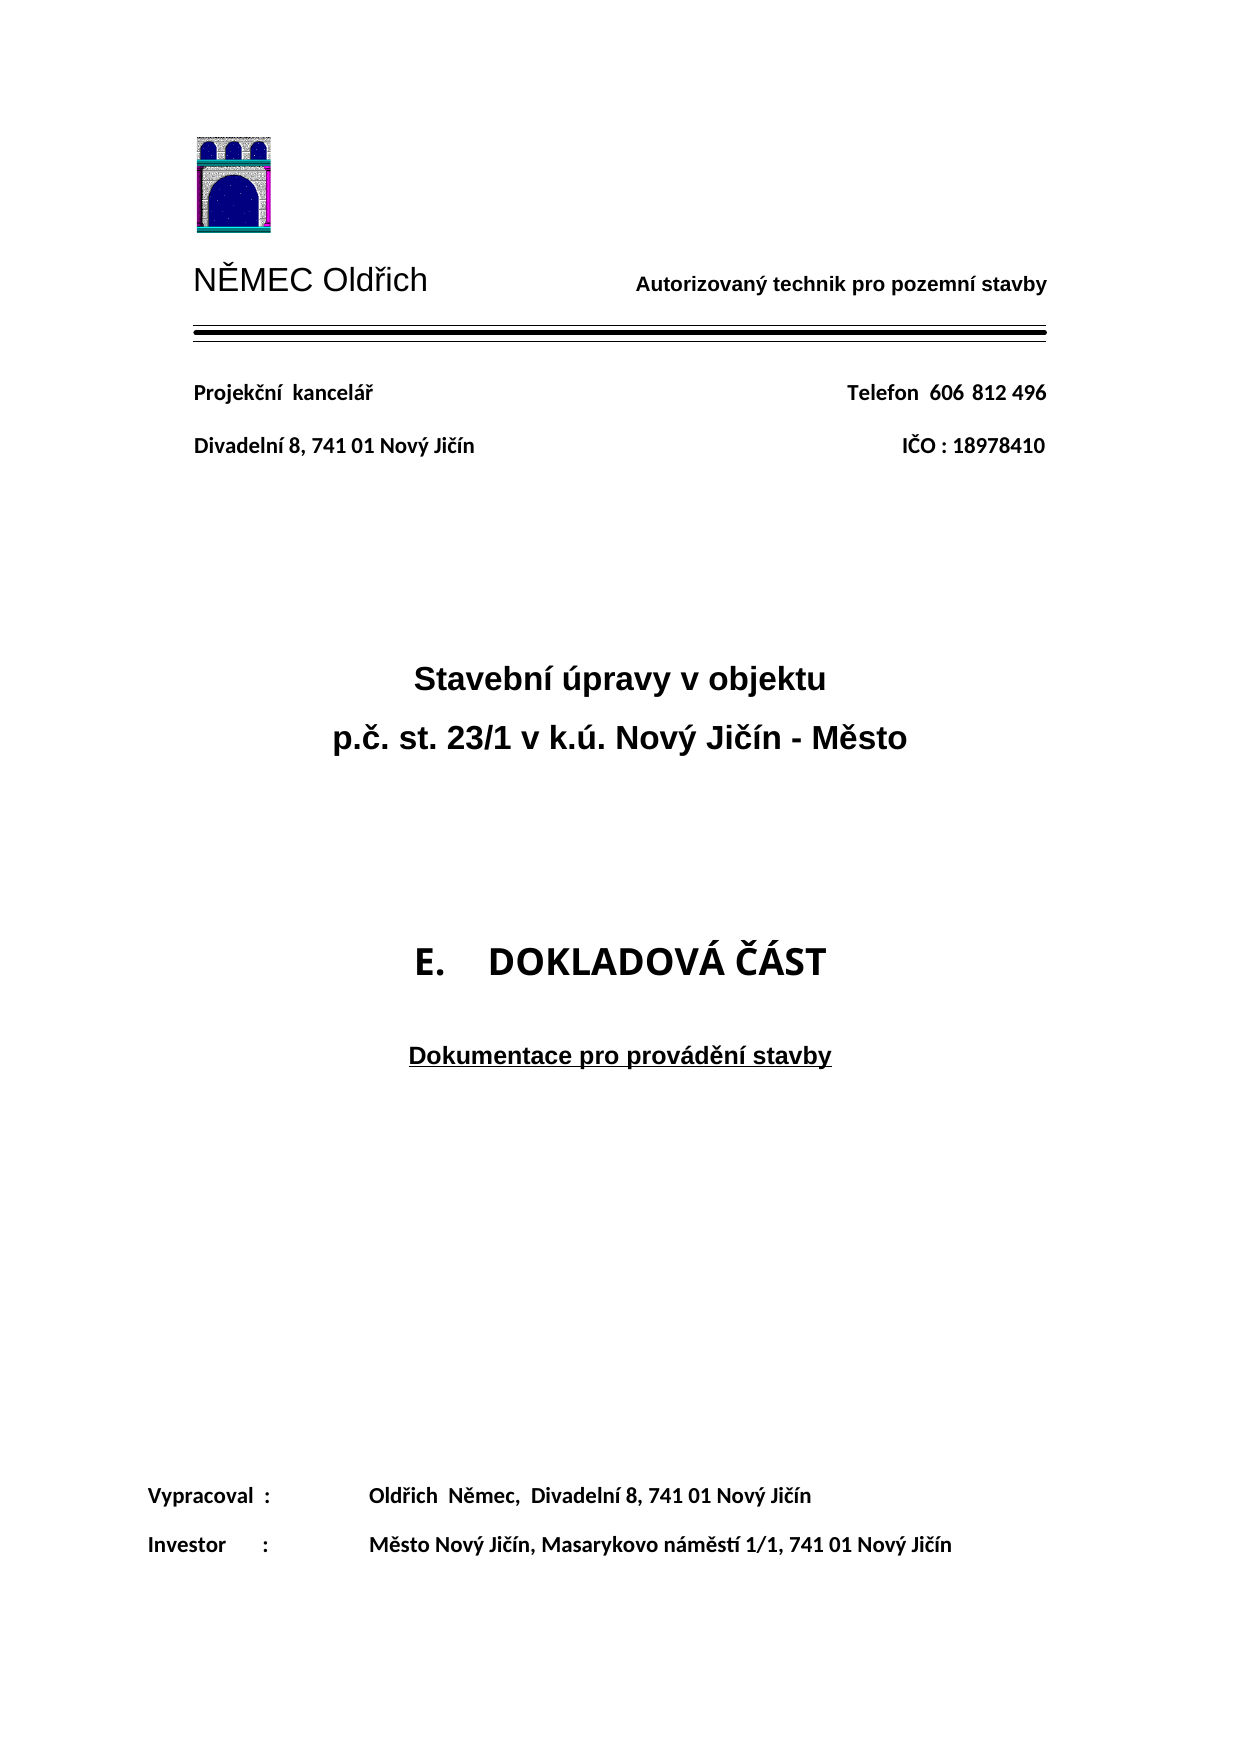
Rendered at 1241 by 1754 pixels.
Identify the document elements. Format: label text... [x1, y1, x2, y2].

text Dokumentace pro provádění stavby [148, 1032, 1093, 1070]
text Divadelní 8, 741 01 Nový Jičín IČO : 18978410 [148, 431, 1093, 459]
text Stavební úpravy v objektu [148, 659, 1093, 697]
text Investor : Město Nový Jičín, Masarykovo náměstí 1/1, 741 01 Nový Jičín [148, 1530, 1093, 1558]
picture [196, 137, 271, 233]
text p.č. st. 23/1 v k.ú. Nový Jičín - Město [148, 718, 1093, 757]
text E. DOKLADOVÁ ČÁST [148, 935, 1093, 986]
text Vypracoval : Oldřich Němec, Divadelní 8, 741 01 Nový Jičín [148, 1482, 1093, 1509]
text NĚMEC Oldřich Autorizovaný technik pro pozemní stavby [148, 260, 1093, 298]
text Projekční kancelář Telefon 606 812 496 [148, 378, 1093, 406]
